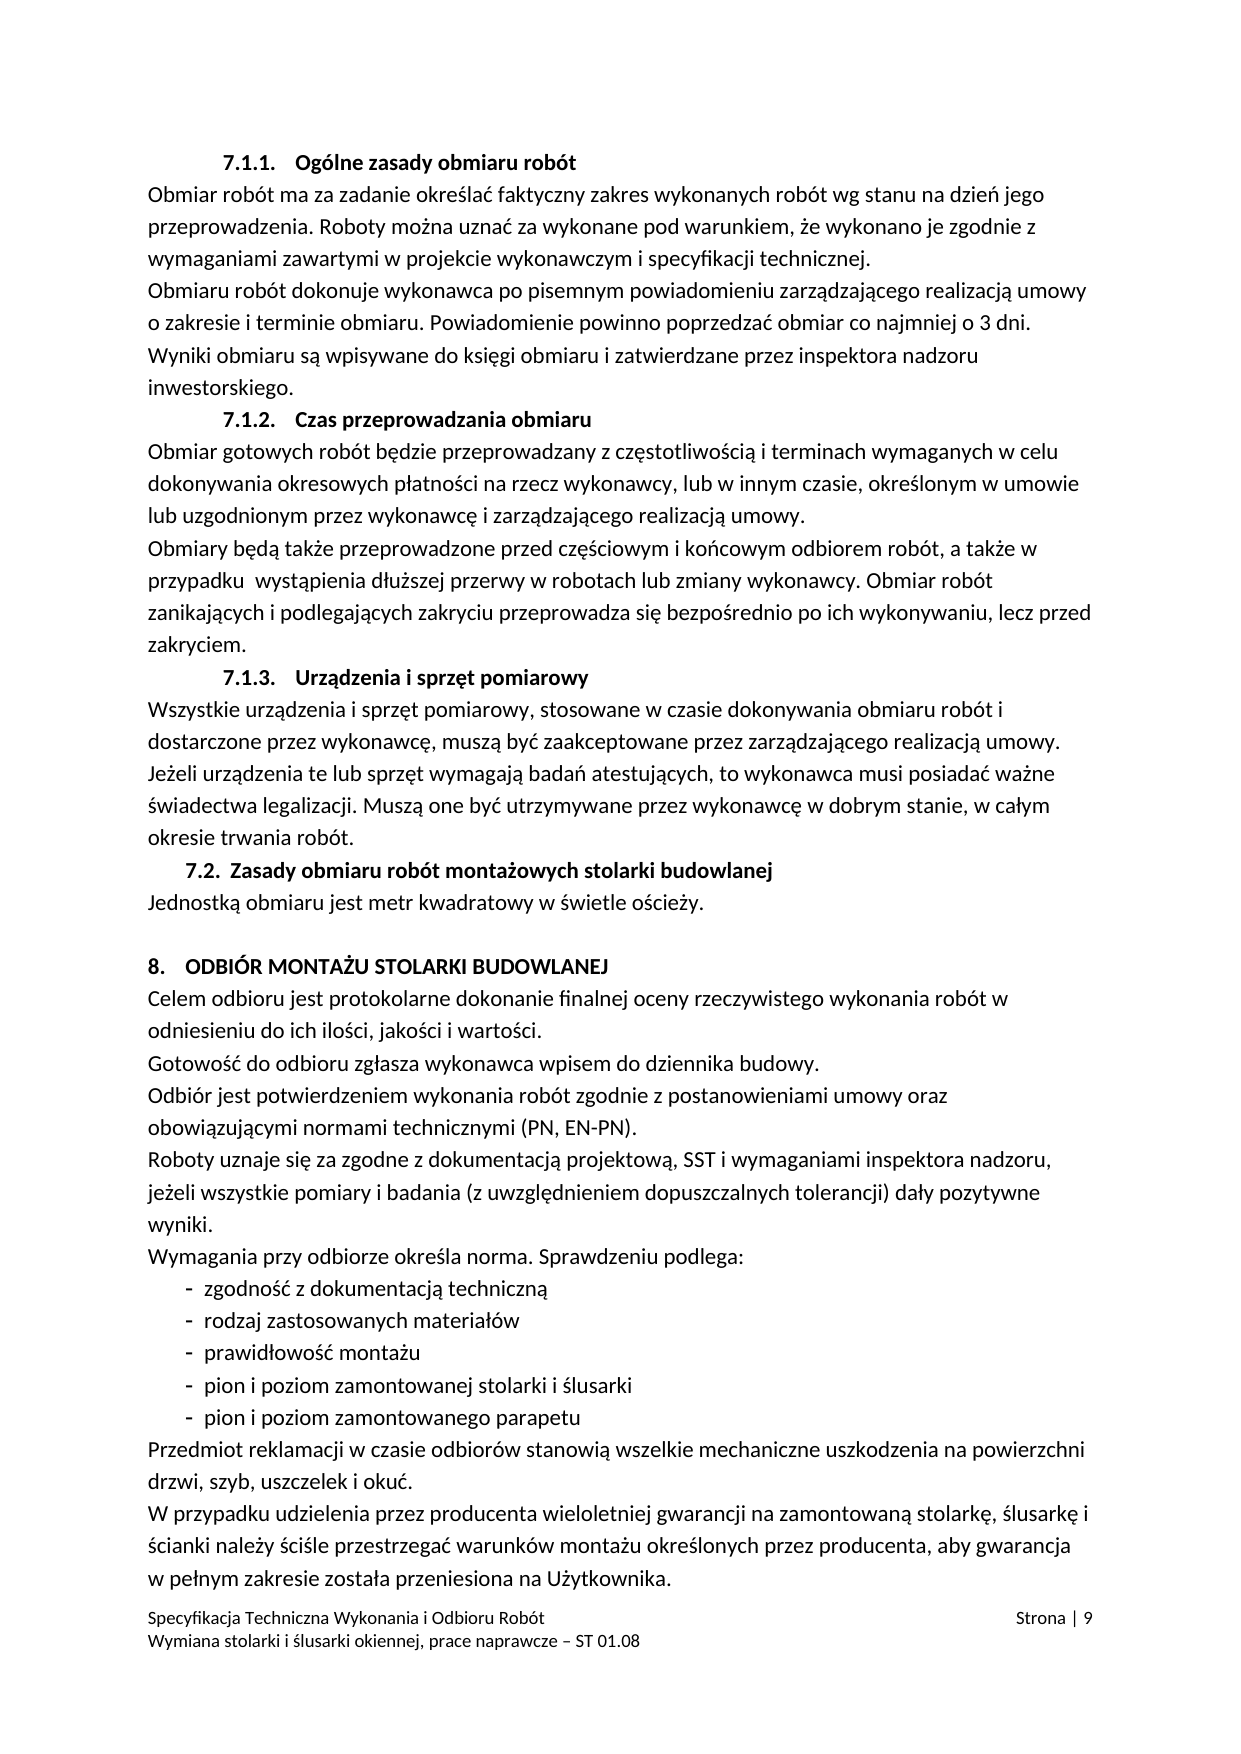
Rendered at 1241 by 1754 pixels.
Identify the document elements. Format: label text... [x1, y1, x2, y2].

text Wymagania przy odbiorze określa norma. Sprawdzeniu podlega: [148, 1242, 1093, 1270]
text Obmiaru robót dokonuje wykonawca po pisemnym powiadomieniu zarządzającego realizacją umowy o zakresie i terminie obmiaru. Powiadomienie powinno poprzedzać obmiar co najmniej o 3 dni. Wyniki obmiaru są wpisywane do księgi obmiaru i zatwierdzane przez inspektora nadzoru inwestorskiego. [148, 276, 1093, 401]
list Ogólne zasady obmiaru robót [223, 148, 1093, 176]
list ODBIÓR MONTAŻU STOLARKI BUDOWLANEJ [148, 952, 1093, 980]
text Celem odbioru jest protokolarne dokonanie finalnej oceny rzeczywistego wykonania robót w odniesieniu do ich ilości, jakości i wartości. [148, 984, 1093, 1045]
list prawidłowość montażu [185, 1338, 1093, 1367]
text Przedmiot reklamacji w czasie odbiorów stanowią wszelkie mechaniczne uszkodzenia na powierzchni drzwi, szyb, uszczelek i okuć. [148, 1435, 1093, 1495]
list Czas przeprowadzania obmiaru [223, 405, 1093, 433]
text Obmiar gotowych robót będzie przeprowadzany z częstotliwością i terminach wymaganych w celu dokonywania okresowych płatności na rzecz wykonawcy, lub w innym czasie, określonym w umowie lub uzgodnionym przez wykonawcę i zarządzającego realizacją umowy. [148, 437, 1093, 530]
text Obmiary będą także przeprowadzone przed częściowym i końcowym odbiorem robót, a także w przypadku wystąpienia dłuższej przerwy w robotach lub zmiany wykonawcy. Obmiar robót zanikających i podlegających zakryciu przeprowadza się bezpośrednio po ich wykonywaniu, lecz przed zakryciem. [148, 534, 1093, 658]
text Obmiar robót ma za zadanie określać faktyczny zakres wykonanych robót wg stanu na dzień jego przeprowadzenia. Roboty można uznać za wykonane pod warunkiem, że wykonano je zgodnie z wymaganiami zawartymi w projekcie wykonawczym i specyfikacji technicznej. [148, 180, 1093, 272]
list zgodność z dokumentacją techniczną [185, 1274, 1093, 1302]
list pion i poziom zamontowanego parapetu [185, 1403, 1093, 1431]
list Zasady obmiaru robót montażowych stolarki budowlanej [185, 856, 1093, 884]
text Jednostką obmiaru jest metr kwadratowy w świetle ościeży. [148, 888, 1093, 916]
text Roboty uznaje się za zgodne z dokumentacją projektową, SST i wymaganiami inspektora nadzoru, jeżeli wszystkie pomiary i badania (z uwzględnieniem dopuszczalnych tolerancji) dały pozytywne wyniki. [148, 1145, 1093, 1238]
text Wszystkie urządzenia i sprzęt pomiarowy, stosowane w czasie dokonywania obmiaru robót i dostarczone przez wykonawcę, muszą być zaakceptowane przez zarządzającego realizacją umowy. Jeżeli urządzenia te lub sprzęt wymagają badań atestujących, to wykonawca musi posiadać ważne świadectwa legalizacji. Muszą one być utrzymywane przez wykonawcę w dobrym stanie, w całym okresie trwania robót. [148, 695, 1093, 852]
list pion i poziom zamontowanej stolarki i ślusarki [185, 1371, 1093, 1399]
list Urządzenia i sprzęt pomiarowy [223, 663, 1093, 691]
text W przypadku udzielenia przez producenta wieloletniej gwarancji na zamontowaną stolarkę, ślusarkę i ścianki należy ściśle przestrzegać warunków montażu określonych przez producenta, aby gwarancja w pełnym zakresie została przeniesiona na Użytkownika. [148, 1499, 1093, 1592]
text Gotowość do odbioru zgłasza wykonawca wpisem do dziennika budowy. [148, 1049, 1093, 1077]
list rodzaj zastosowanych materiałów [185, 1306, 1093, 1334]
text Odbiór jest potwierdzeniem wykonania robót zgodnie z postanowieniami umowy oraz obowiązującymi normami technicznymi (PN, EN-PN). [148, 1081, 1093, 1141]
